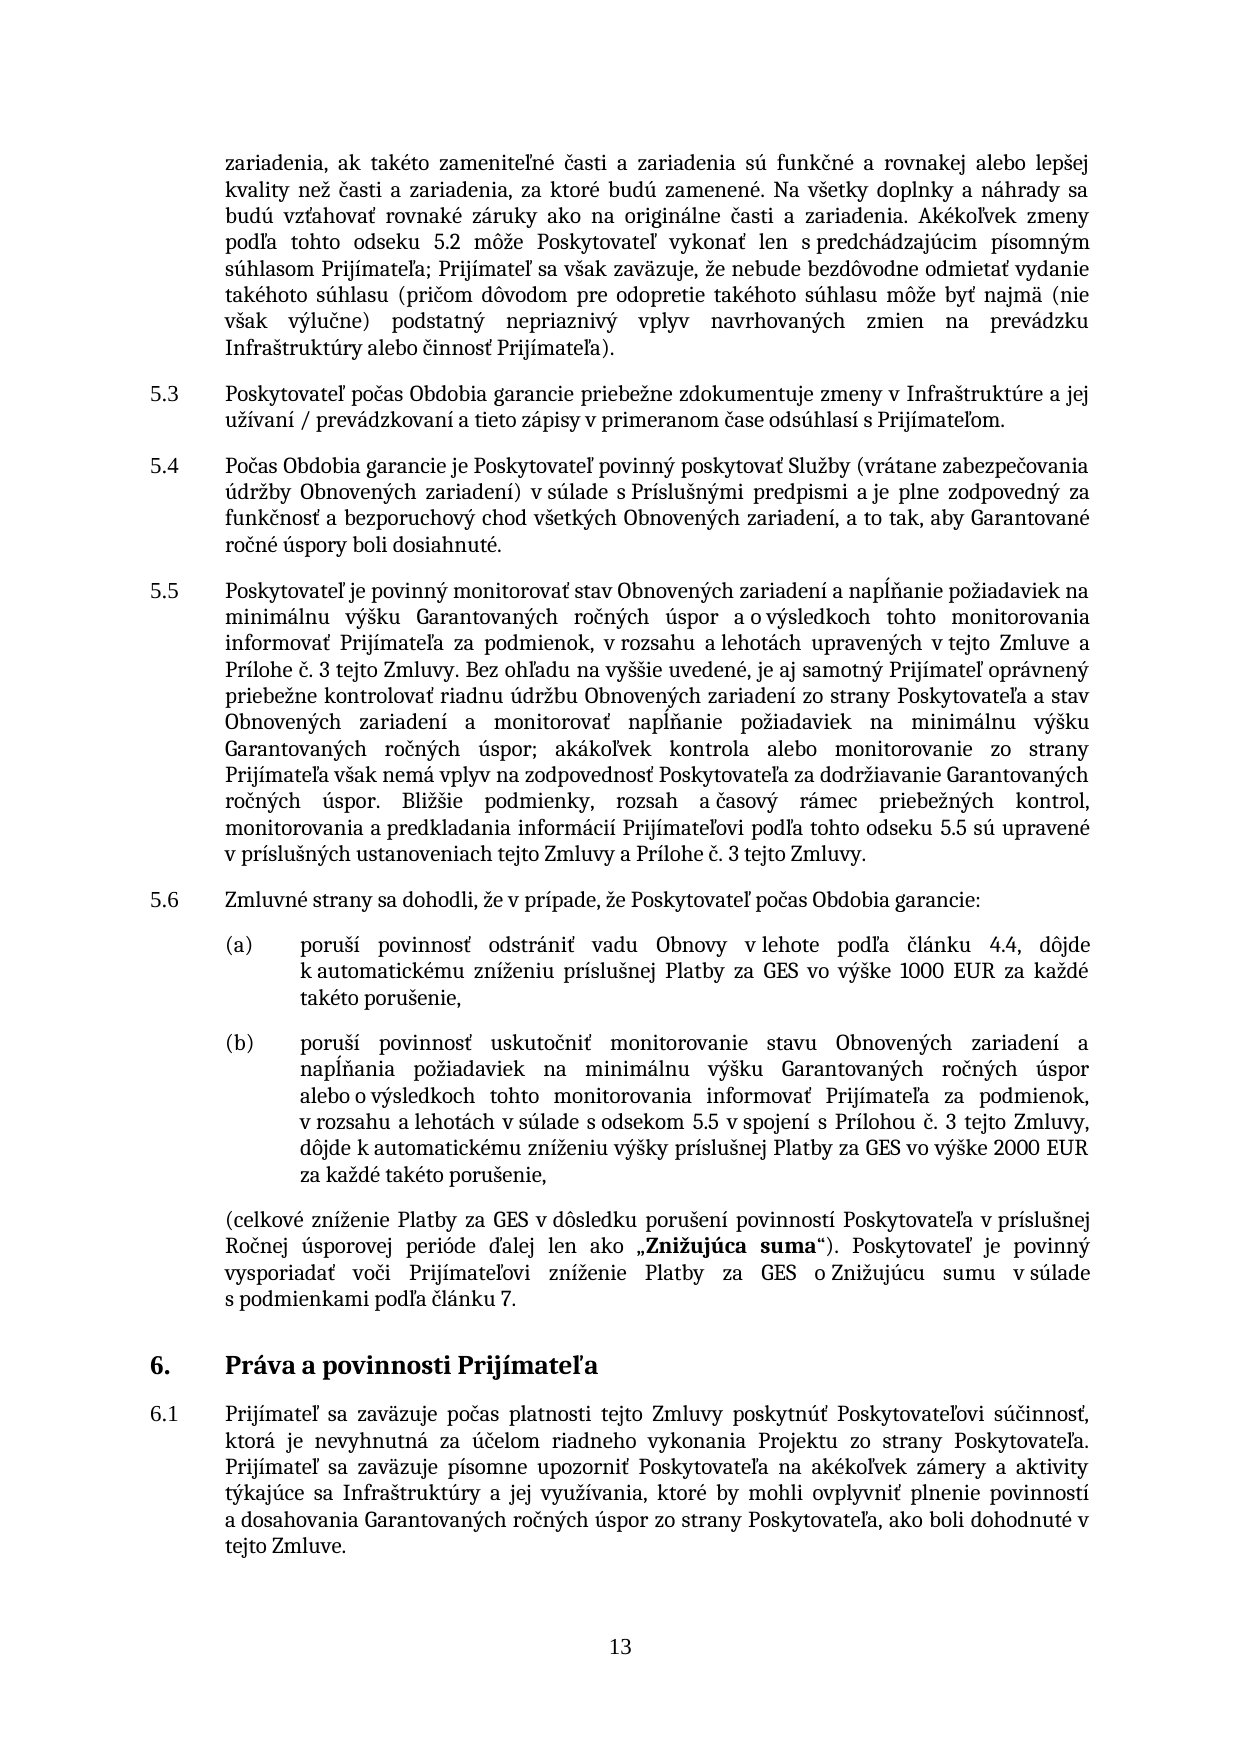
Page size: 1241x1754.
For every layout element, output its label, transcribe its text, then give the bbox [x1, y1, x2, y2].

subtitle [150, 150, 1090, 361]
subtitle poruší povinnosť uskutočniť monitorovanie stavu Obnovených zariadení a napĺňania požiadaviek na minimálnu výšku Garantovaných ročných úspor alebo o výsledkoch tohto monitorovania informovať Prijímateľa za podmienok, v rozsahu a lehotách v súlade s odsekom 5.5 v spojení s Prílohou č. 3 tejto Zmluvy, dôjde k automatickému zníženiu výšky príslušnej Platby za GES vo výške 2000 EUR za každé takéto porušenie, [225, 1030, 1090, 1188]
subtitle Práva a povinnosti Prijímateľa [150, 1349, 1090, 1382]
subtitle Prijímateľ sa zaväzuje počas platnosti tejto Zmluvy poskytnúť Poskytovateľovi súčinnosť, ktorá je nevyhnutná za účelom riadneho vykonania Projektu zo strany Poskytovateľa. Prijímateľ sa zaväzuje písomne upozorniť Poskytovateľa na akékoľvek zámery a aktivity týkajúce sa Infraštruktúry a jej využívania, ktoré by mohli ovplyvniť plnenie povinností a dosahovania Garantovaných ročných úspor zo strany Poskytovateľa, ako boli dohodnuté v tejto Zmluve. [150, 1400, 1090, 1559]
subtitle Poskytovateľ počas Obdobia garancie priebežne zdokumentuje zmeny v Infraštruktúre a jej užívaní / prevádzkovaní a tieto zápisy v primeranom čase odsúhlasí s Prijímateľom. [150, 379, 1090, 433]
subtitle (celkové zníženie Platby za GES v dôsledku porušení povinností Poskytovateľa v príslušnej Ročnej úsporovej perióde ďalej len ako „Znižujúca suma“). Poskytovateľ je povinný vysporiadať voči Prijímateľovi zníženie Platby za GES o Znižujúcu sumu v súlade s podmienkami podľa článku 7. [225, 1207, 1090, 1312]
subtitle Poskytovateľ je povinný monitorovať stav Obnovených zariadení a napĺňanie požiadaviek na minimálnu výšku Garantovaných ročných úspor a o výsledkoch tohto monitorovania informovať Prijímateľa za podmienok, v rozsahu a lehotách upravených v tejto Zmluve a Prílohe č. 3 tejto Zmluvy. Bez ohľadu na vyššie uvedené, je aj samotný Prijímateľ oprávnený priebežne kontrolovať riadnu údržbu Obnovených zariadení zo strany Poskytovateľa a stav Obnovených zariadení a monitorovať napĺňanie požiadaviek na minimálnu výšku Garantovaných ročných úspor; akákoľvek kontrola alebo monitorovanie zo strany Prijímateľa však nemá vplyv na zodpovednosť Poskytovateľa za dodržiavanie Garantovaných ročných úspor. Bližšie podmienky, rozsah a časový rámec priebežných kontrol, monitorovania a predkladania informácií Prijímateľovi podľa tohto odseku 5.5 sú upravené v príslušných ustanoveniach tejto Zmluvy a Prílohe č. 3 tejto Zmluvy. [150, 577, 1090, 867]
subtitle Počas Obdobia garancie je Poskytovateľ povinný poskytovať Služby (vrátane zabezpečovania údržby Obnovených zariadení) v súlade s Príslušnými predpismi a je plne zodpovedný za funkčnosť a bezporuchový chod všetkých Obnovených zariadení, a to tak, aby Garantované ročné úspory boli dosiahnuté. [150, 452, 1090, 558]
subtitle Zmluvné strany sa dohodli, že v prípade, že Poskytovateľ počas Obdobia garancie: [150, 886, 1090, 913]
subtitle poruší povinnosť odstrániť vadu Obnovy v lehote podľa článku 4.4, dôjde k automatickému zníženiu príslušnej Platby za GES vo výške 1000 EUR za každé takéto porušenie, [225, 932, 1090, 1011]
